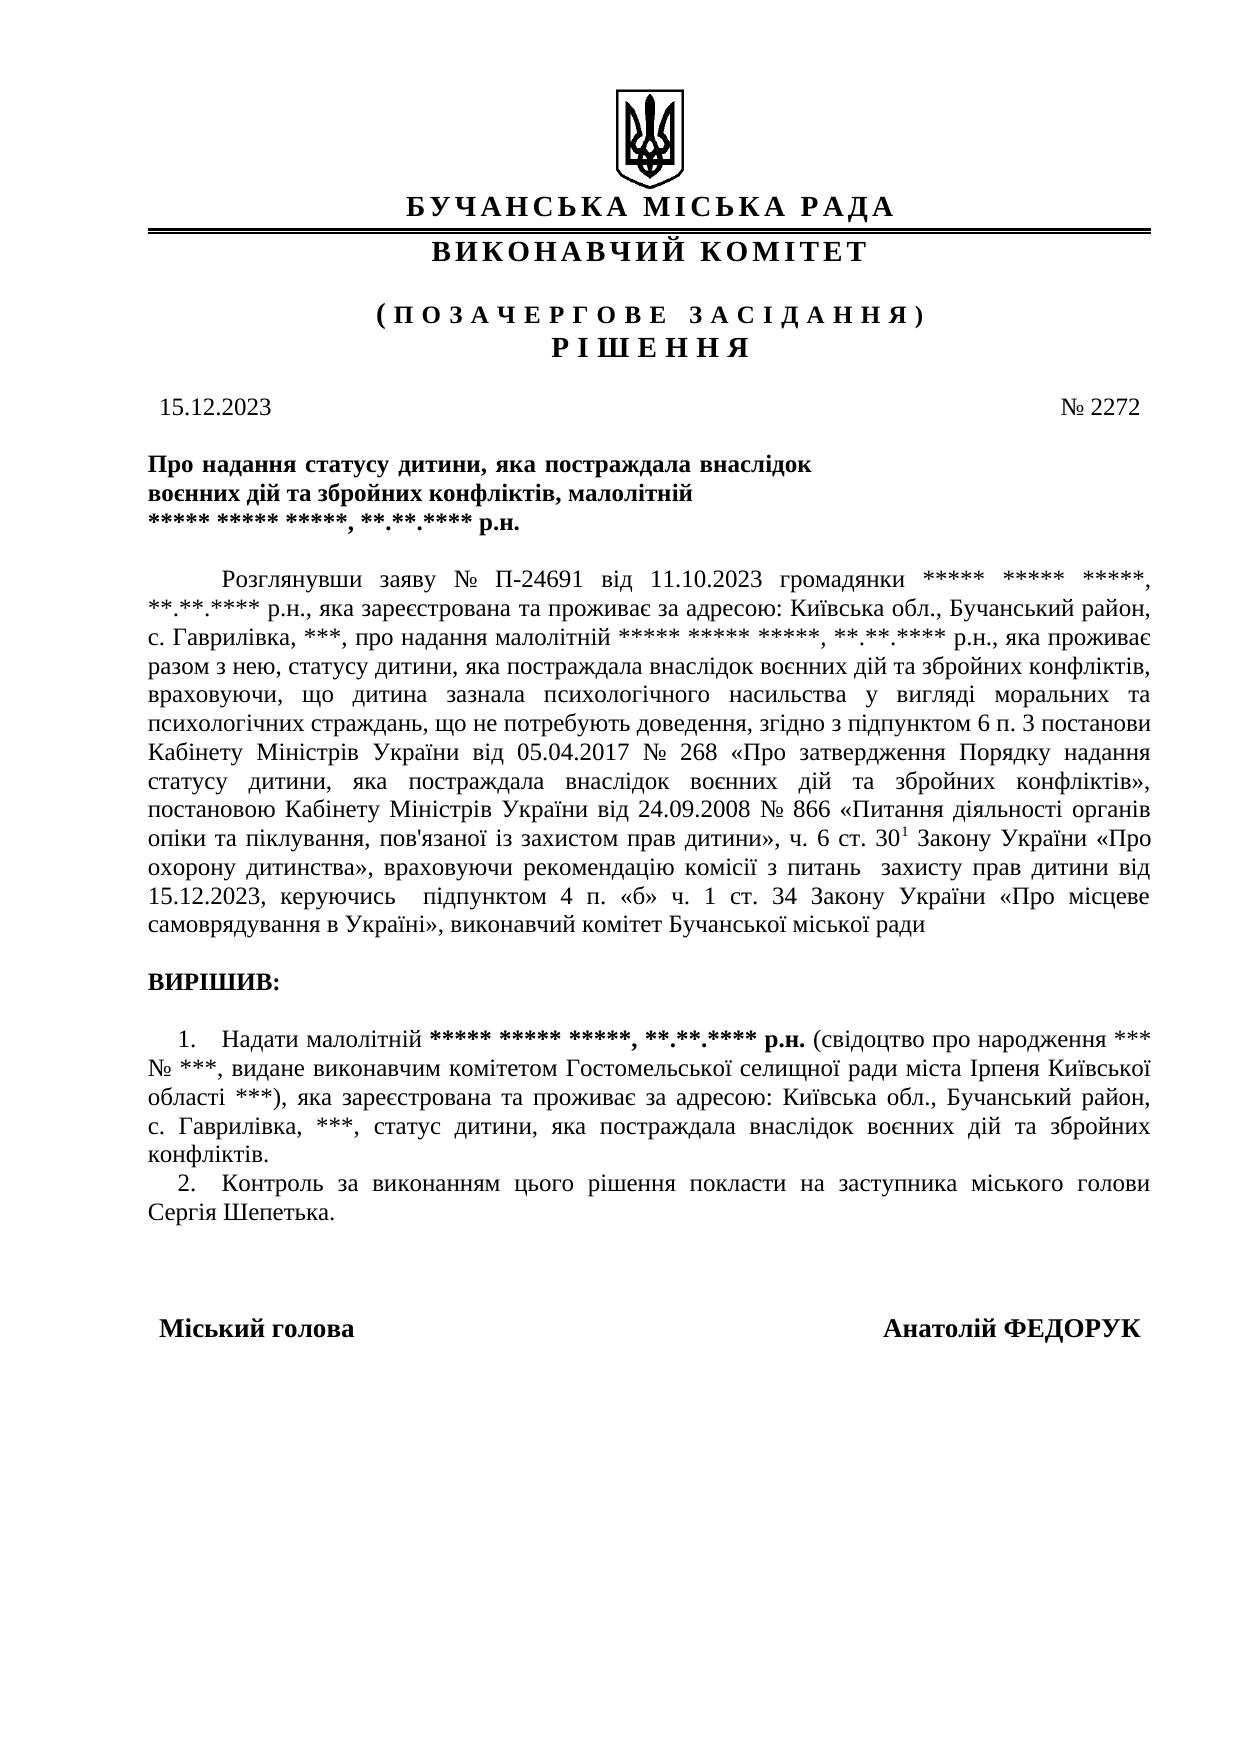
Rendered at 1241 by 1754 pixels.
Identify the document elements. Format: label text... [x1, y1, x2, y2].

table_header 15.12.2023 [148, 392, 650, 421]
picture [614, 88, 685, 189]
table_header Анатолій ФЕДОРУК [649, 1312, 1152, 1343]
text (ПОЗАЧЕРГОВЕ ЗАСІДАННЯ) [148, 296, 1152, 330]
text БУЧАНСЬКА МІСЬКА РАДА [148, 189, 1152, 223]
list Контроль за виконанням цього рішення покласти на заступника міського голови Сергія Шепетька. [148, 1168, 1152, 1226]
text Про надання статусу дитини, яка постраждала внаслідок воєнних дій та збройних конфліктів, малолітній [148, 449, 812, 507]
table_header ВИКОНАВЧИЙ КОМІТЕТ [148, 234, 1151, 296]
text ***** ***** *****, **.**.**** р.н. [148, 507, 812, 536]
table_header № 2272 [650, 392, 1152, 421]
text ВИРІШИВ: [148, 967, 1152, 996]
table_header Міський голова [148, 1312, 649, 1343]
text Розглянувши заяву № П-24691 від 11.10.2023 громадянки ***** ***** *****, **.**.**** р.н., яка зареєстрована та проживає за адресою: Київська обл., Бучанський район, с. Гаврилівка, ***, про надання малолітній ***** ***** *****, **.**.**** р.н., яка проживає разом з нею, статусу дитини, яка постраждала внаслідок воєнних дій та збройних конфліктів, враховуючи, що дитина зазнала психологічного насильства у вигляді моральних та психологічних страждань, що не потребують доведення, згідно з підпунктом 6 п. 3 постанови Кабінету Міністрів України від 05.04.2017 № 268 «Про затвердження Порядку надання статусу дитини, яка постраждала внаслідок воєнних дій та збройних конфліктів», постановою Кабінету Міністрів України від 24.09.2008 № 866 «Питання діяльності органів опіки та піклування, пов'язаної із захистом прав дитини», ч. 6 ст. 301 Закону України «Про охорону дитинства», враховуючи рекомендацію комісії з питань захисту прав дитини від 15.12.2023, керуючись підпунктом 4 п. «б» ч. 1 ст. 34 Закону України «Про місцеве самоврядування в Україні», виконавчий комітет Бучанської міської ради [148, 564, 1152, 938]
list Надати малолітній ***** ***** *****, **.**.**** р.н. (свідоцтво про народження *** № ***, видане виконавчим комітетом Гостомельської селищної ради міста Ірпеня Київської області ***), яка зареєстрована та проживає за адресою: Київська обл., Бучанський район, с. Гаврилівка, ***, статус дитини, яка постраждала внаслідок воєнних дій та збройних конфліктів. [148, 1024, 1152, 1168]
text РІШЕННЯ [148, 330, 1152, 363]
